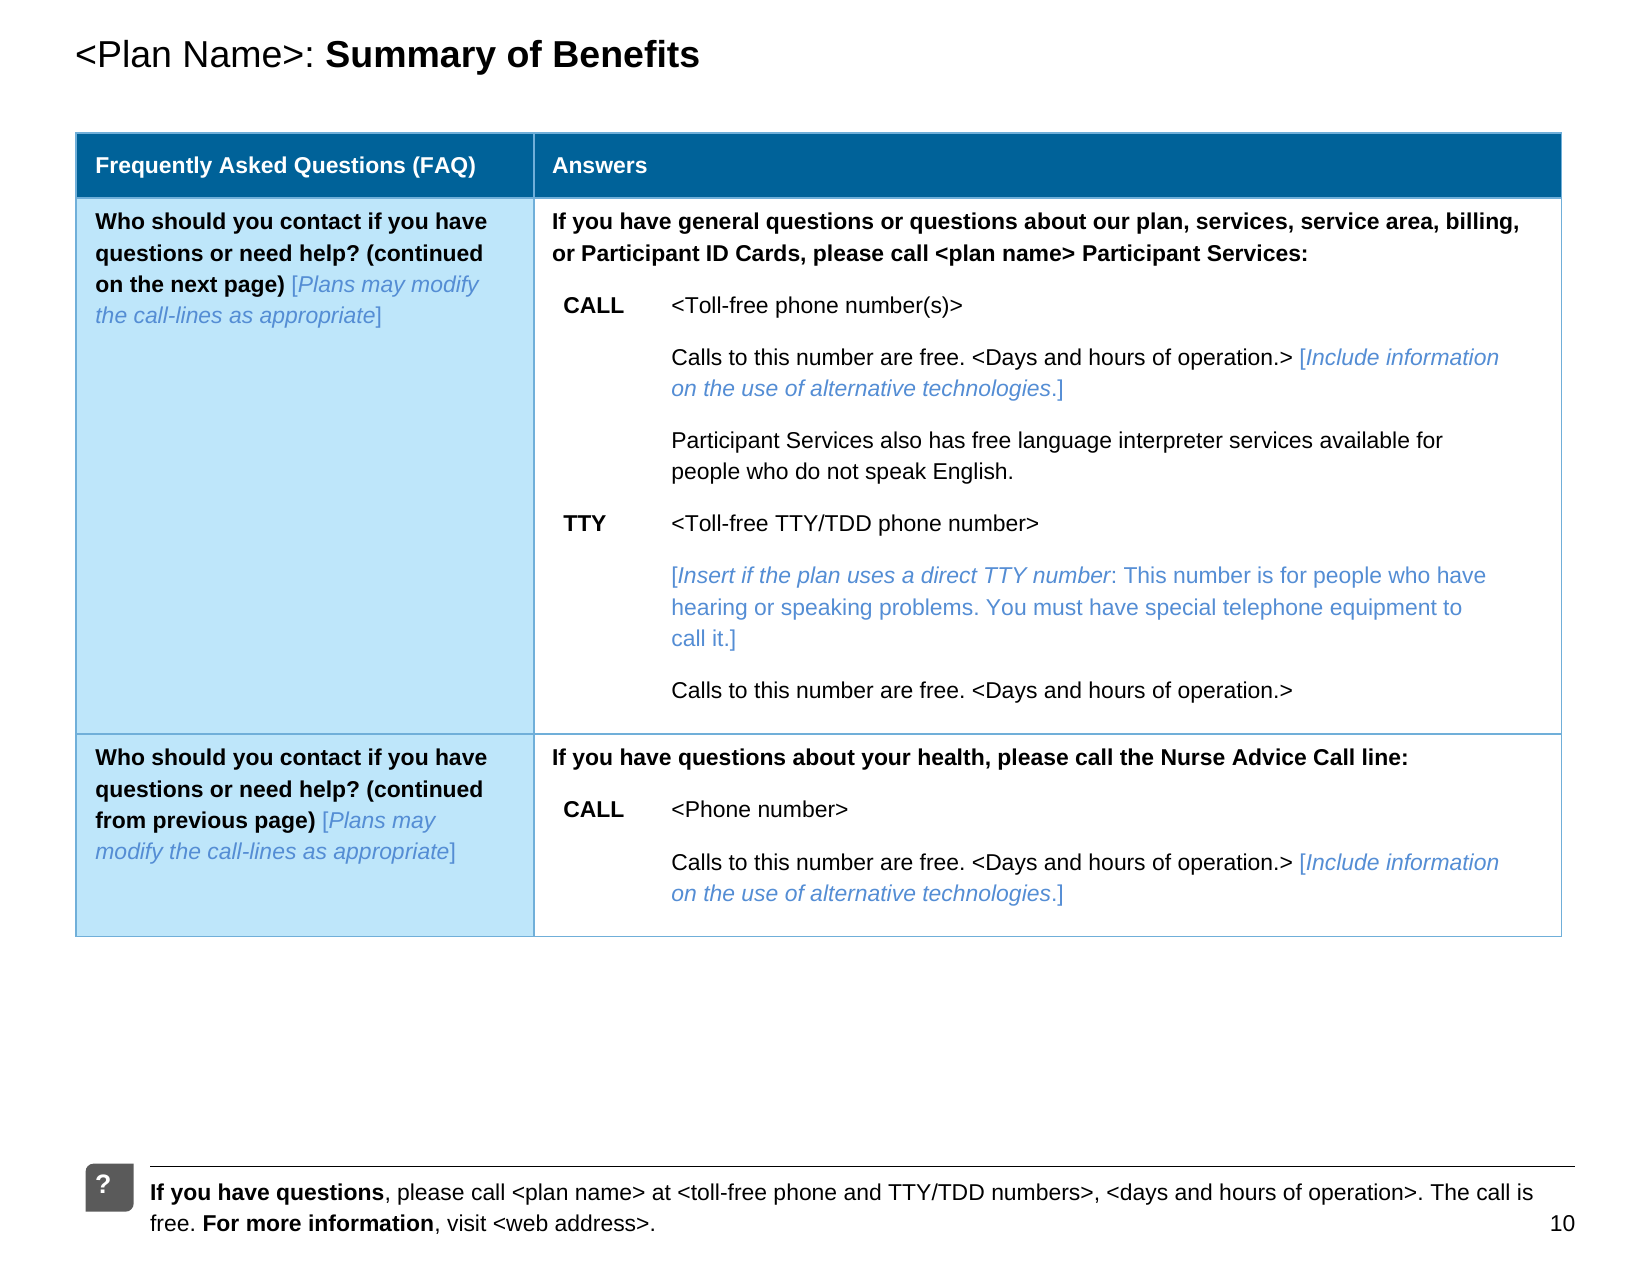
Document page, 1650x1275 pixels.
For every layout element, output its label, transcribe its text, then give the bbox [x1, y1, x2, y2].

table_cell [77, 735, 533, 936]
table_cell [535, 735, 1561, 936]
table_header Answers [535, 134, 1561, 197]
table_header Frequently Asked Questions (FAQ) [77, 134, 533, 197]
table_cell If you have general questions or questions about our plan, services, service area, billing, or Participant ID Cards, please call <plan name> Participant Services: [535, 199, 1561, 733]
table_cell Who should you contact if you have questions or need help? (continued on the next page) [Plans may modify the call-lines as appropriate] [77, 199, 533, 733]
